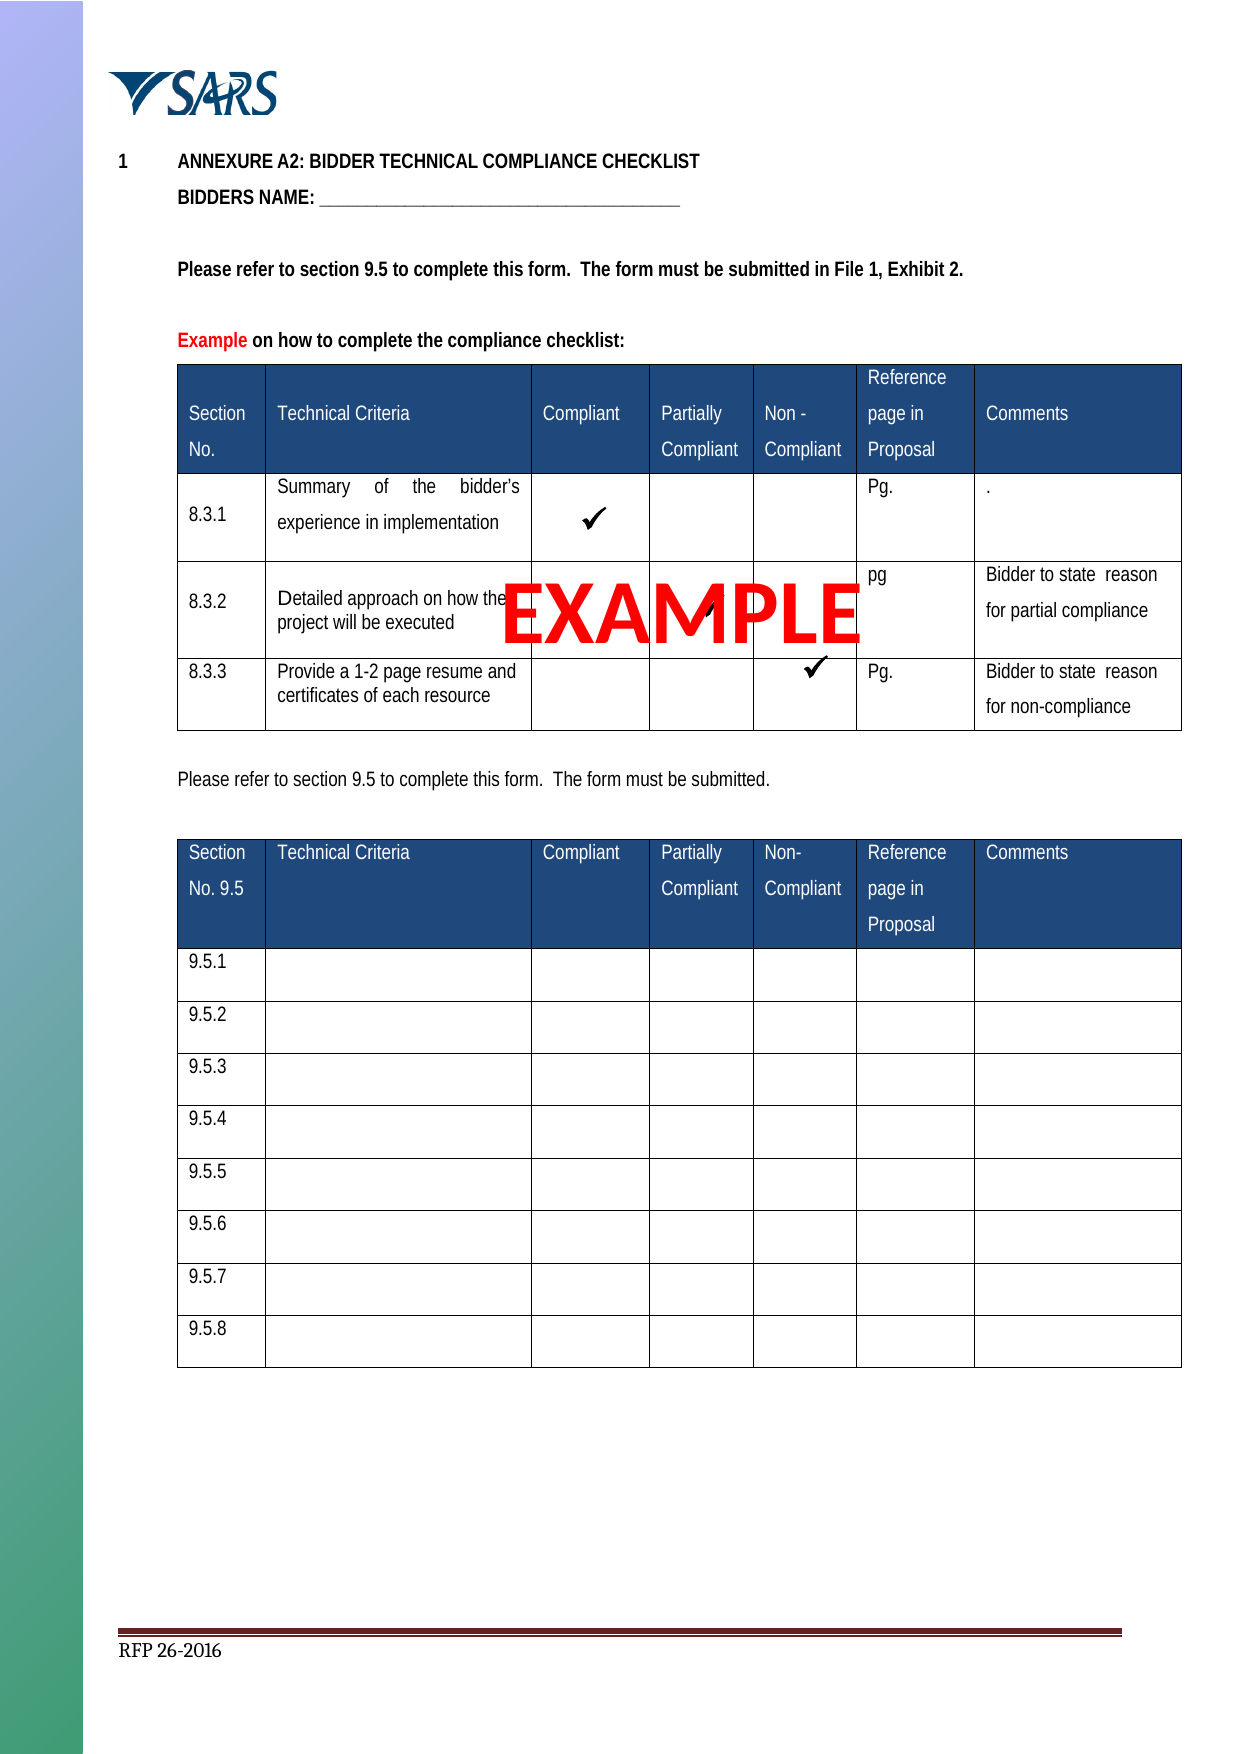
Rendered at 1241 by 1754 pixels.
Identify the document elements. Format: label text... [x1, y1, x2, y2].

table_cell [650, 1316, 753, 1367]
table_cell 8.3.2 [178, 562, 265, 657]
table_cell 9.5.8 [178, 1316, 265, 1367]
table_cell [754, 1316, 856, 1367]
table_cell [266, 1211, 531, 1262]
list Example on how to complete the compliance checklist: [177, 328, 1122, 352]
table_header Partially Compliant [650, 365, 753, 473]
table_cell [532, 949, 649, 1001]
subtitle aNNEXURE a2: Bidder TECHNICAL Compliance Checklist [118, 149, 1122, 173]
table_cell 9.5.7 [178, 1264, 265, 1315]
table_cell [857, 1264, 974, 1315]
table_cell 9.5.3 [178, 1054, 265, 1105]
table_header Technical Criteria [266, 840, 531, 948]
table_cell [857, 1002, 974, 1053]
table_cell pg [857, 562, 974, 657]
table_cell [754, 1159, 856, 1210]
table_cell [975, 1316, 1181, 1367]
table_cell [857, 949, 974, 1001]
table_cell [857, 1054, 974, 1105]
table_cell [754, 659, 856, 730]
table_cell Detailed approach on how the project will be executed [266, 562, 531, 657]
table_header Reference page in Proposal [857, 365, 974, 473]
table_cell [975, 1002, 1181, 1053]
table_cell [857, 1316, 974, 1367]
table_header Comments [975, 840, 1181, 948]
table_cell [532, 1159, 649, 1210]
table_cell 9.5.4 [178, 1106, 265, 1158]
table_cell 9.5.1 [178, 949, 265, 1001]
table_cell [975, 1054, 1181, 1105]
table_header Technical Criteria [266, 365, 531, 473]
table_cell [266, 1002, 531, 1053]
table_cell [650, 474, 753, 561]
table_cell [754, 1264, 856, 1315]
subtitle Bidders Name: ______________________________________ [177, 184, 1122, 208]
table_cell [857, 1106, 974, 1158]
table_cell [754, 474, 856, 561]
table_cell [532, 562, 649, 657]
table_cell [975, 1264, 1181, 1315]
table_cell 8.3.1 [178, 474, 265, 561]
table_cell [650, 1159, 753, 1210]
table_cell [650, 1264, 753, 1315]
table_cell [650, 1211, 753, 1262]
table_cell [754, 562, 856, 657]
table_cell [266, 1054, 531, 1105]
list Please refer to section 9.5 to complete this form. The form must be submitted. [177, 767, 1122, 791]
table_cell [754, 1002, 856, 1053]
table_cell [975, 1211, 1181, 1262]
table_cell [754, 1106, 856, 1158]
table_cell [266, 1106, 531, 1158]
table_cell [266, 1264, 531, 1315]
table_cell Pg. [857, 659, 974, 730]
table_cell [650, 659, 753, 730]
table_cell [754, 1054, 856, 1105]
table_cell [532, 1106, 649, 1158]
table_cell [754, 1211, 856, 1262]
table_cell 9.5.6 [178, 1211, 265, 1262]
table_cell 9.5.5 [178, 1159, 265, 1210]
table_cell [975, 1159, 1181, 1210]
table_cell [754, 949, 856, 1001]
picture [107, 70, 276, 115]
table_header Reference page in Proposal [857, 840, 974, 948]
table_cell Bidder to state reason for partial compliance [975, 562, 1181, 657]
table_cell [650, 562, 753, 657]
table_cell [650, 1002, 753, 1053]
table_header Compliant [532, 840, 649, 948]
table_cell 9.5.2 [178, 1002, 265, 1053]
table_cell Pg. [857, 474, 974, 561]
table_header Non- Compliant [754, 840, 856, 948]
table_cell [857, 1211, 974, 1262]
table_cell [532, 1264, 649, 1315]
table_cell Bidder to state reason for non-compliance [975, 659, 1181, 730]
table_header Comments [975, 365, 1181, 473]
table_header Compliant [532, 365, 649, 473]
table_cell [650, 1054, 753, 1105]
table_cell [266, 1159, 531, 1210]
table_cell [532, 659, 649, 730]
table_header Section No. 9.5 [178, 840, 265, 948]
table_header Partially Compliant [650, 840, 753, 948]
table_cell Summary of the bidder’s experience in implementation [266, 474, 531, 561]
table_cell [975, 1106, 1181, 1158]
table_cell [532, 1211, 649, 1262]
table_cell [650, 949, 753, 1001]
table_header Non -Compliant [754, 365, 856, 473]
table_cell [532, 1054, 649, 1105]
table_cell [266, 1316, 531, 1367]
table_cell [532, 1316, 649, 1367]
table_cell [532, 474, 649, 561]
table_cell [532, 1002, 649, 1053]
table_cell . [975, 474, 1181, 561]
table_cell [650, 1106, 753, 1158]
table_cell 8.3.3 [178, 659, 265, 730]
table_cell [975, 949, 1181, 1001]
table_cell Provide a 1-2 page resume and certificates of each resource [266, 659, 531, 730]
table_cell [266, 949, 531, 1001]
table_cell [857, 1159, 974, 1210]
table_header Section No. [178, 365, 265, 473]
list Please refer to section 9.5 to complete this form. The form must be submitted in File 1, Exhibit 2. [177, 256, 1122, 280]
